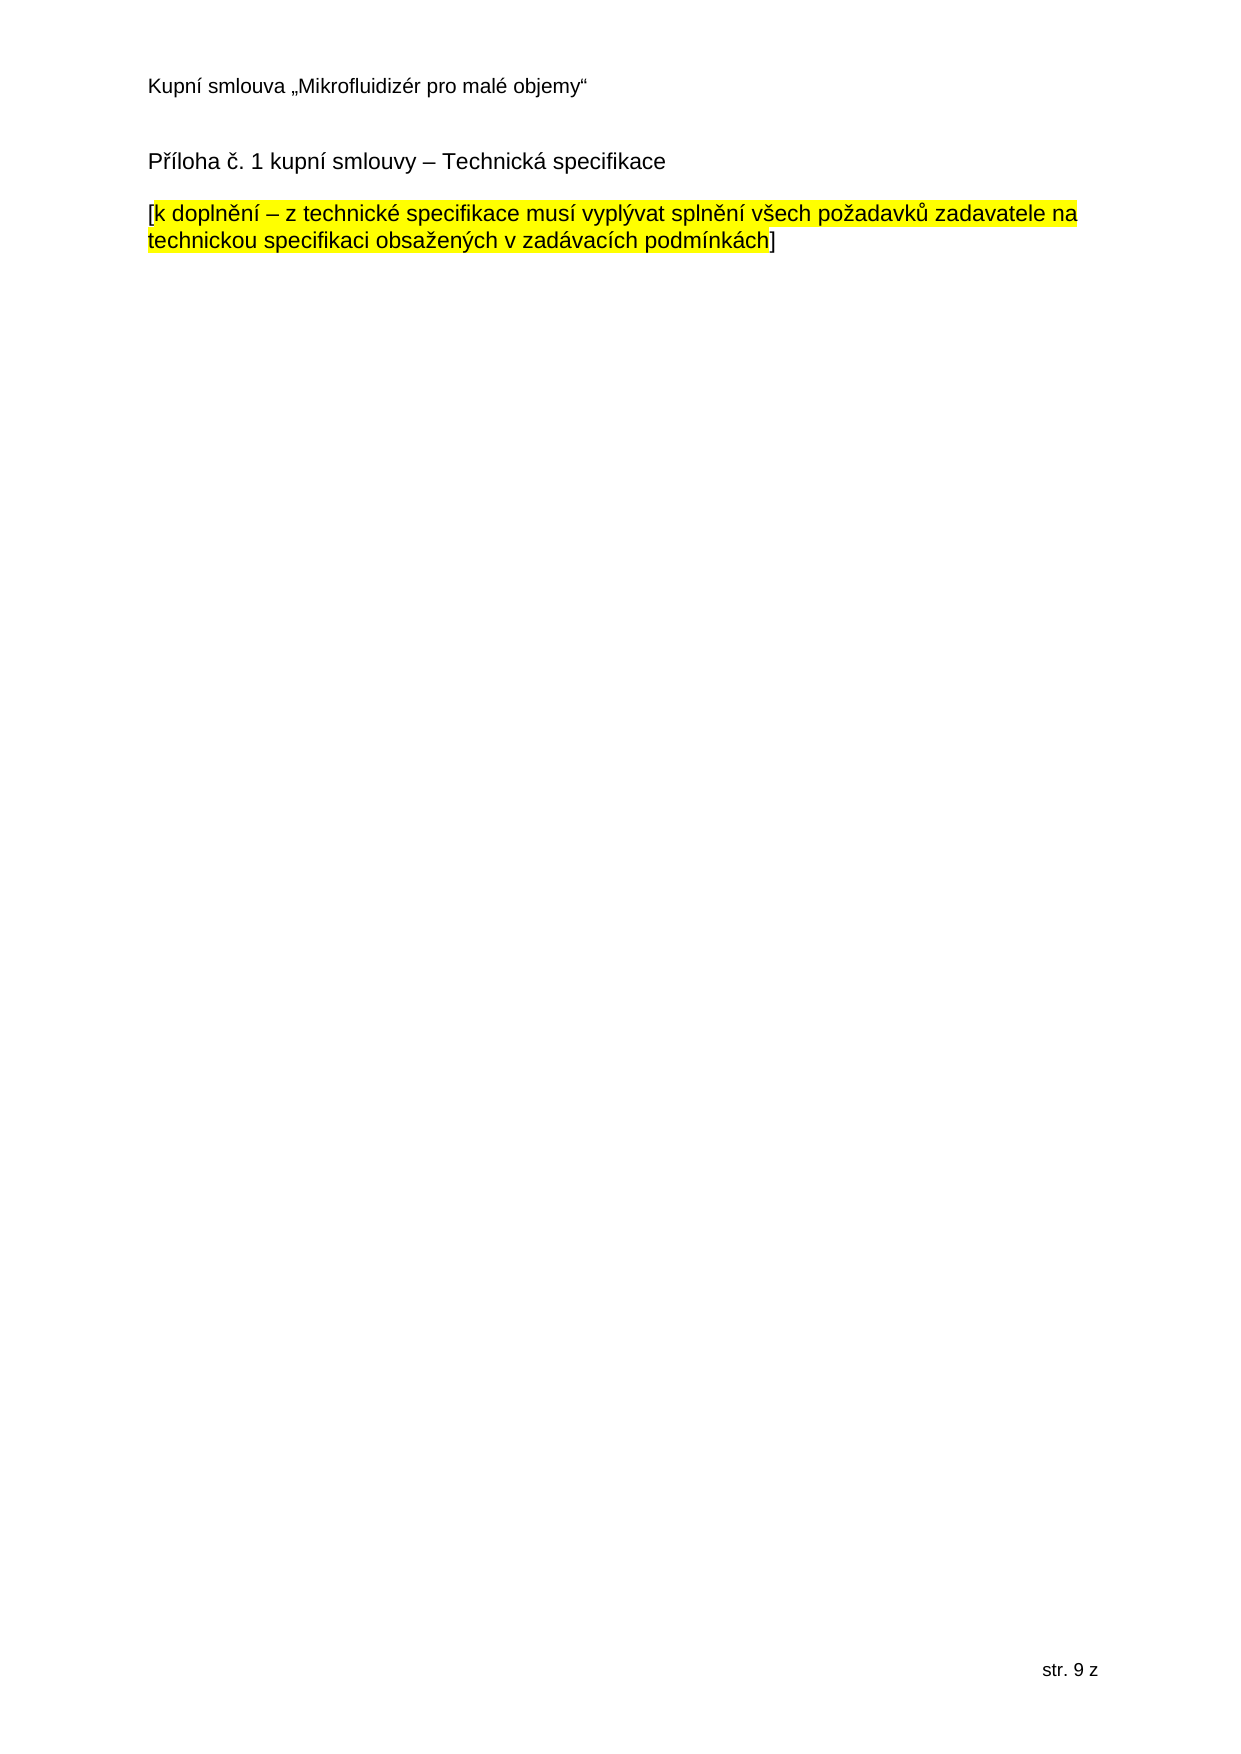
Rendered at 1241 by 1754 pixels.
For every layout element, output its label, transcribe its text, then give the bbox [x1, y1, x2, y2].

text [k doplnění – z technické specifikace musí vyplývat splnění všech požadavků zadavatele na technickou specifikaci obsažených v zadávacích podmínkách] [769, 200, 1093, 253]
text Příloha č. 1 kupní smlouvy – Technická specifikace [148, 148, 1093, 174]
